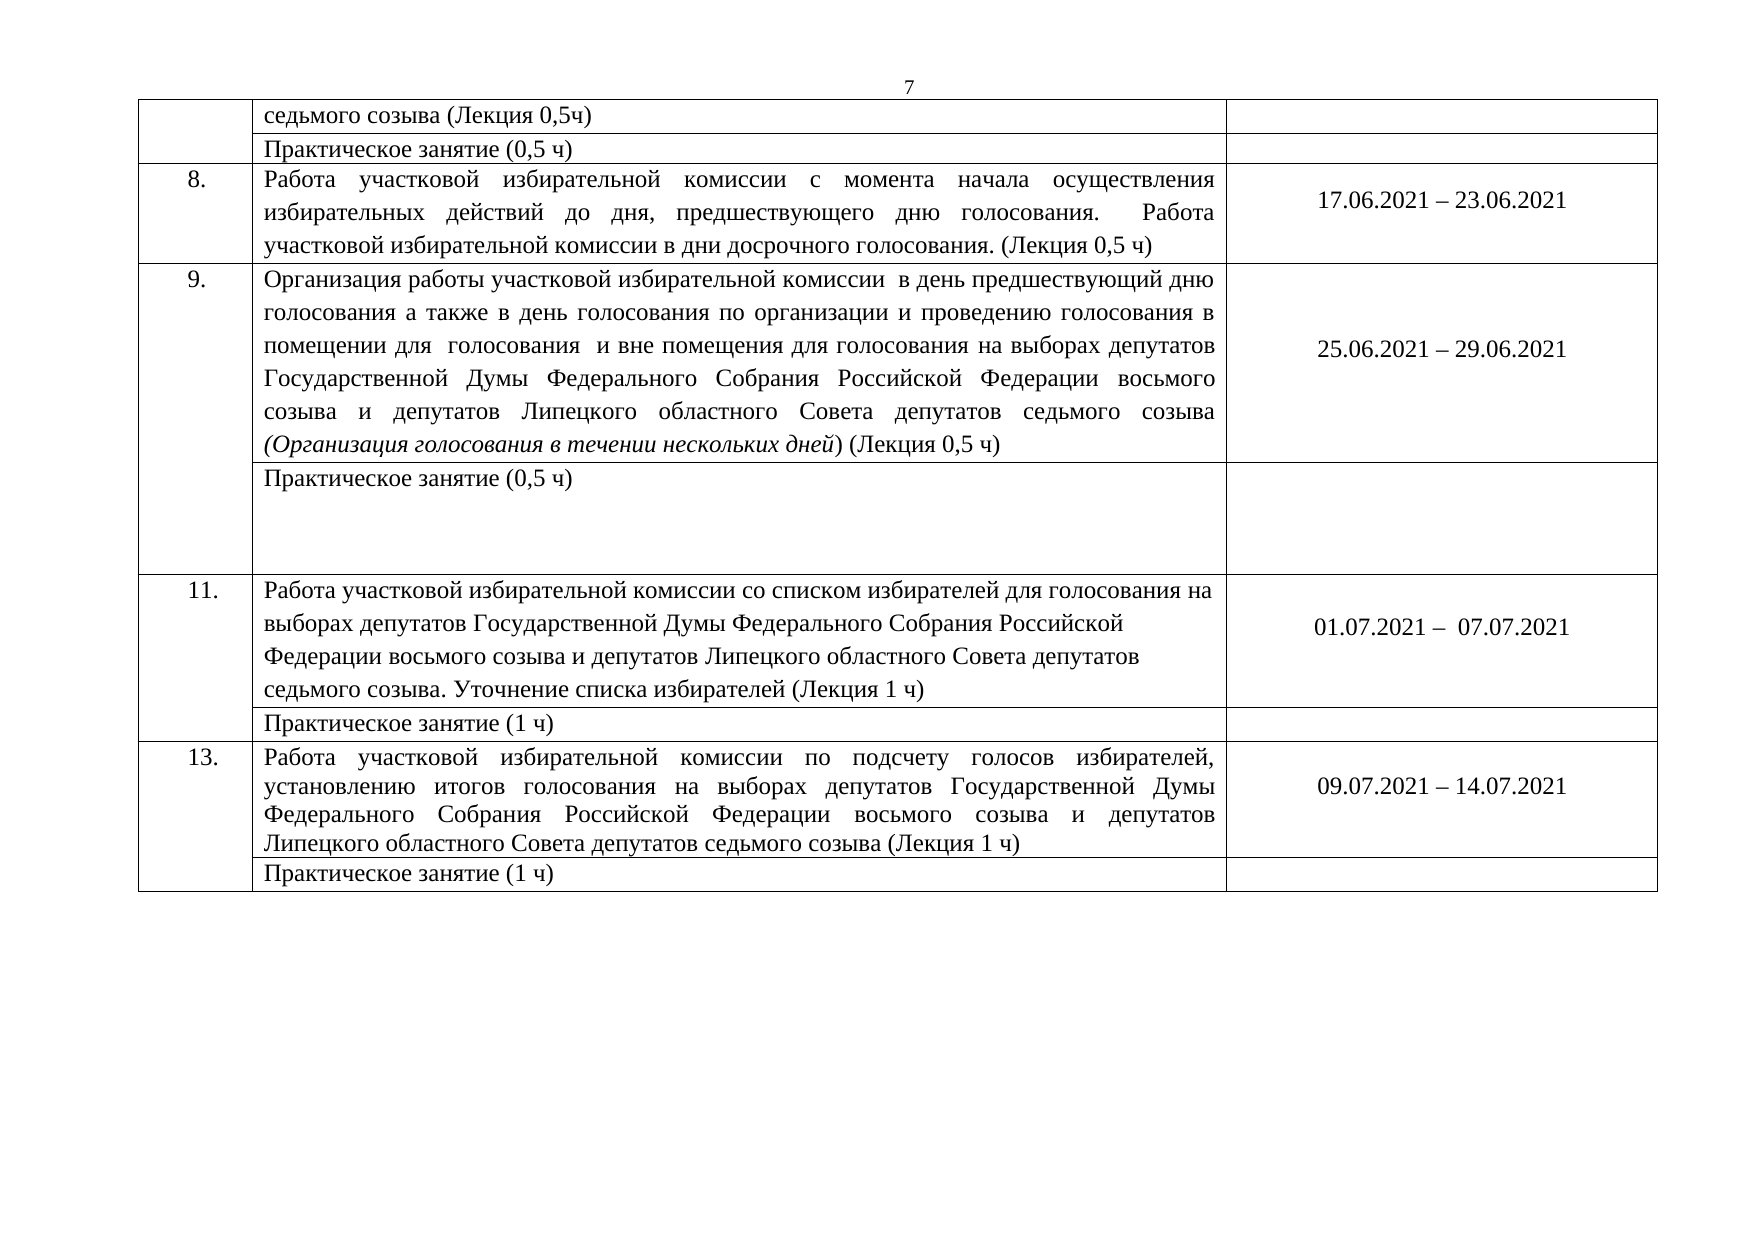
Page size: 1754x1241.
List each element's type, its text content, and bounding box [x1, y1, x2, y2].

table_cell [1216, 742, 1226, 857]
table_cell Практическое занятие (0,5 ч) [253, 463, 1226, 574]
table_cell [1227, 100, 1657, 133]
table_cell 17.06.2021 – 23.06.2021 [1227, 164, 1657, 263]
table_cell [1227, 463, 1657, 574]
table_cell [253, 100, 1226, 133]
table_cell Практическое занятие (1 ч) [253, 708, 1226, 741]
table_cell [1227, 708, 1657, 741]
table_cell [139, 100, 252, 163]
table_cell 01.07.2021 – 07.07.2021 [1227, 575, 1657, 707]
table_cell Практическое занятие (1 ч) [253, 858, 1226, 891]
table_cell [1227, 858, 1657, 891]
table_cell 09.07.2021 – 14.07.2021 [1227, 742, 1657, 857]
table_cell Работа участковой избирательной комиссии с момента начала осуществления избирательных действий до дня, предшествующего дню голосования. Работа участковой избирательной комиссии в дни досрочного голосования. (Лекция 0,5 ч) [253, 164, 1226, 263]
table_cell 25.06.2021 – 29.06.2021 [1227, 264, 1657, 462]
table_cell Организация работы участковой избирательной комиссии в день предшествующий дню голосования а также в день голосования по организации и проведению голосования в помещении для голосования и вне помещения для голосования на выборах депутатов Государственной Думы Федерального Собрания Российской Федерации восьмого созыва и депутатов Липецкого областного Совета депутатов седьмого созыва (Организация голосования в течении нескольких дней) (Лекция 0,5 ч) [253, 264, 1226, 462]
table_cell [139, 164, 252, 263]
table_cell Работа участковой избирательной комиссии со списком избирателей для голосования на выборах депутатов Государственной Думы Федерального Собрания Российской Федерации восьмого созыва и депутатов Липецкого областного Совета депутатов седьмого созыва. Уточнение списка избирателей (Лекция 1 ч) [253, 575, 1226, 707]
table_cell [139, 575, 252, 741]
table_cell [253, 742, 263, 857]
table_cell [139, 742, 252, 891]
table_cell Практическое занятие (0,5 ч) [253, 134, 1226, 163]
table_cell [139, 264, 252, 574]
table_cell [1227, 134, 1657, 163]
